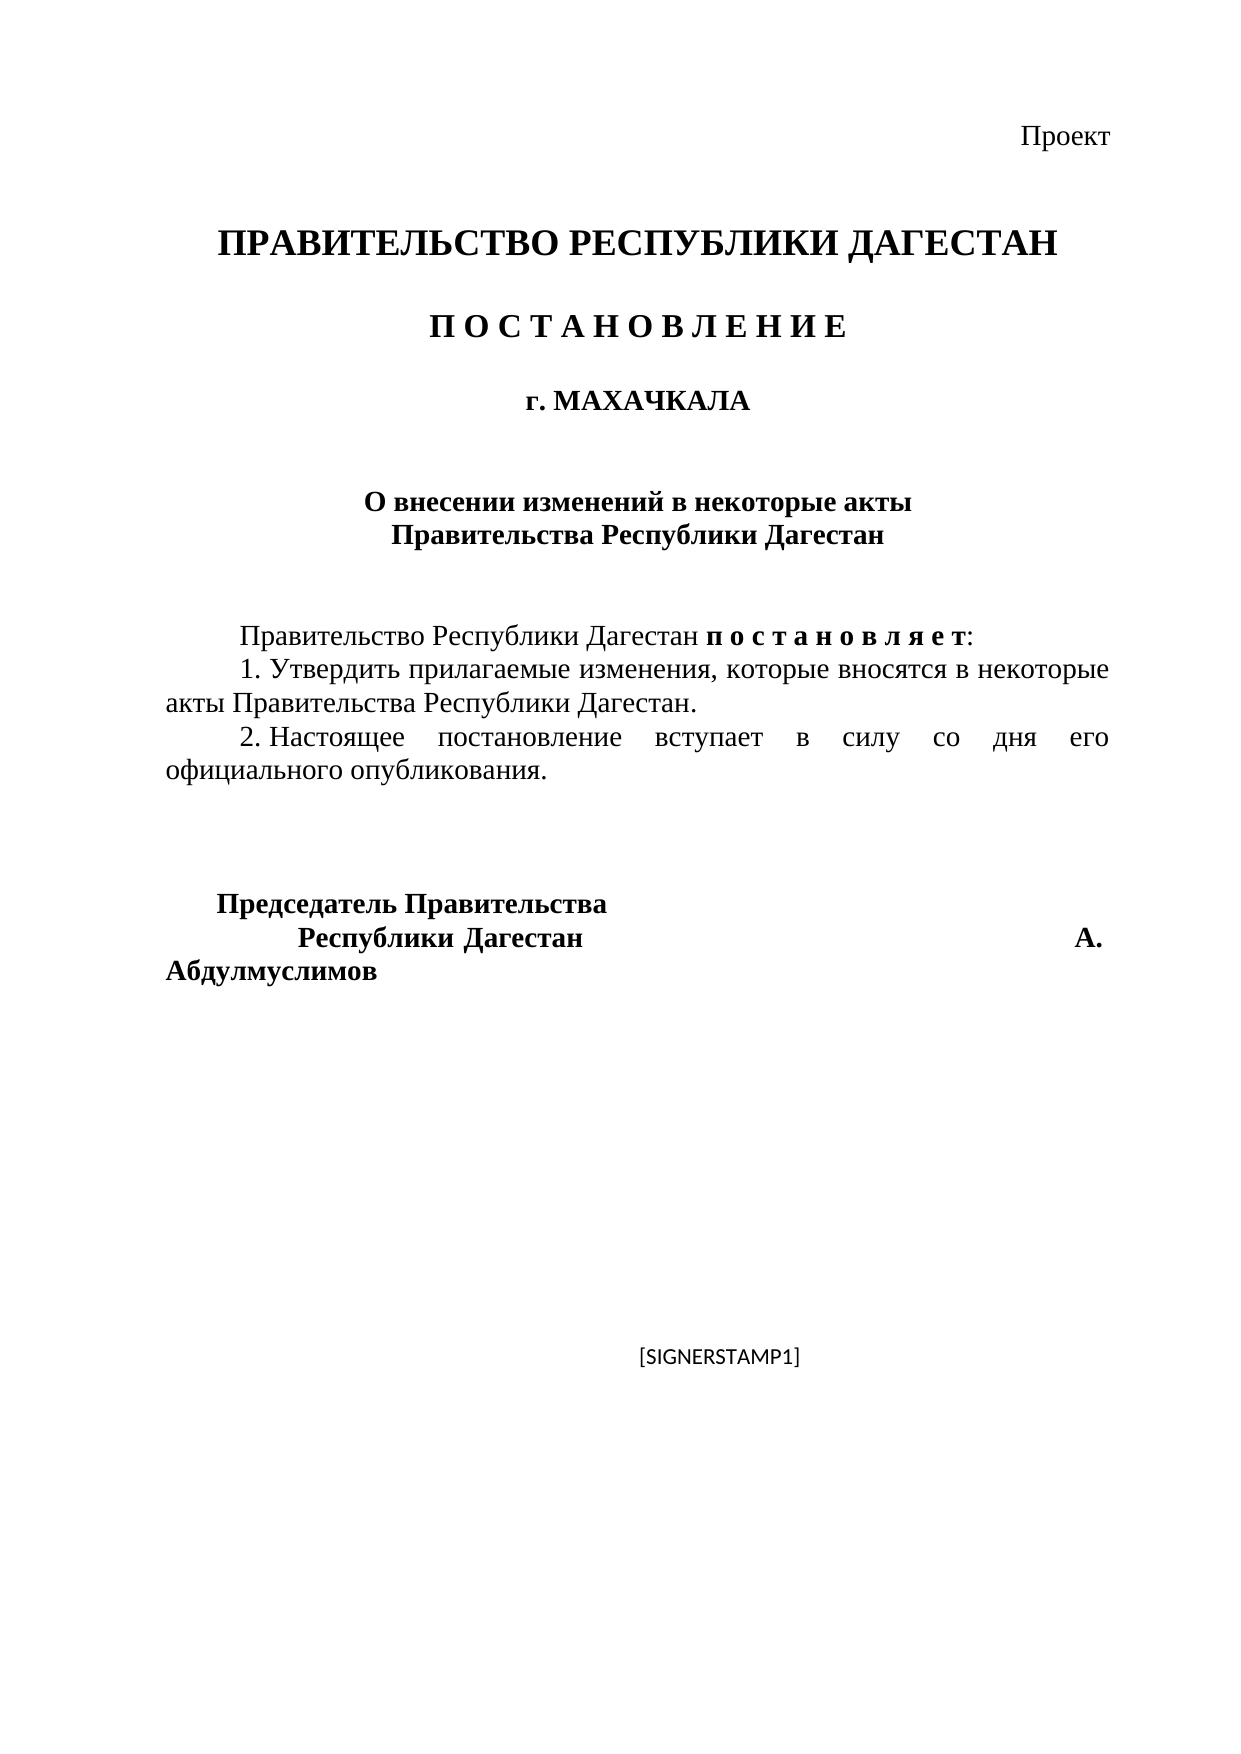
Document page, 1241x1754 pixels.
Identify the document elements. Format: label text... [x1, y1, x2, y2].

title г. МАХАЧКАЛА [165, 383, 1110, 417]
text Правительства Республики Дагестан [165, 517, 1110, 551]
text [SIGNERSTAMP1] [165, 1342, 1110, 1370]
text О внесении изменений в некоторые акты [165, 484, 1110, 517]
text Республики Дагестан А. Абдулмуслимов [165, 920, 1110, 987]
list Утвердить прилагаемые изменения, которые вносятся в некоторые акты Правительства Республики Дагестан. [165, 652, 1110, 719]
title П О С Т А Н О В Л Е Н И Е [165, 307, 1110, 345]
text Проект [165, 118, 1110, 152]
text Председатель Правительства [165, 886, 1110, 920]
text Правительство Республики Дагестан п о с т а н о в л я е т: [165, 618, 1110, 652]
list Настоящее постановление вступает в силу со дня его официального опубликования. [165, 719, 1110, 786]
title ПРАВИТЕЛЬСТВО РЕСПУБЛИКИ ДАГЕСТАН [165, 220, 1110, 263]
